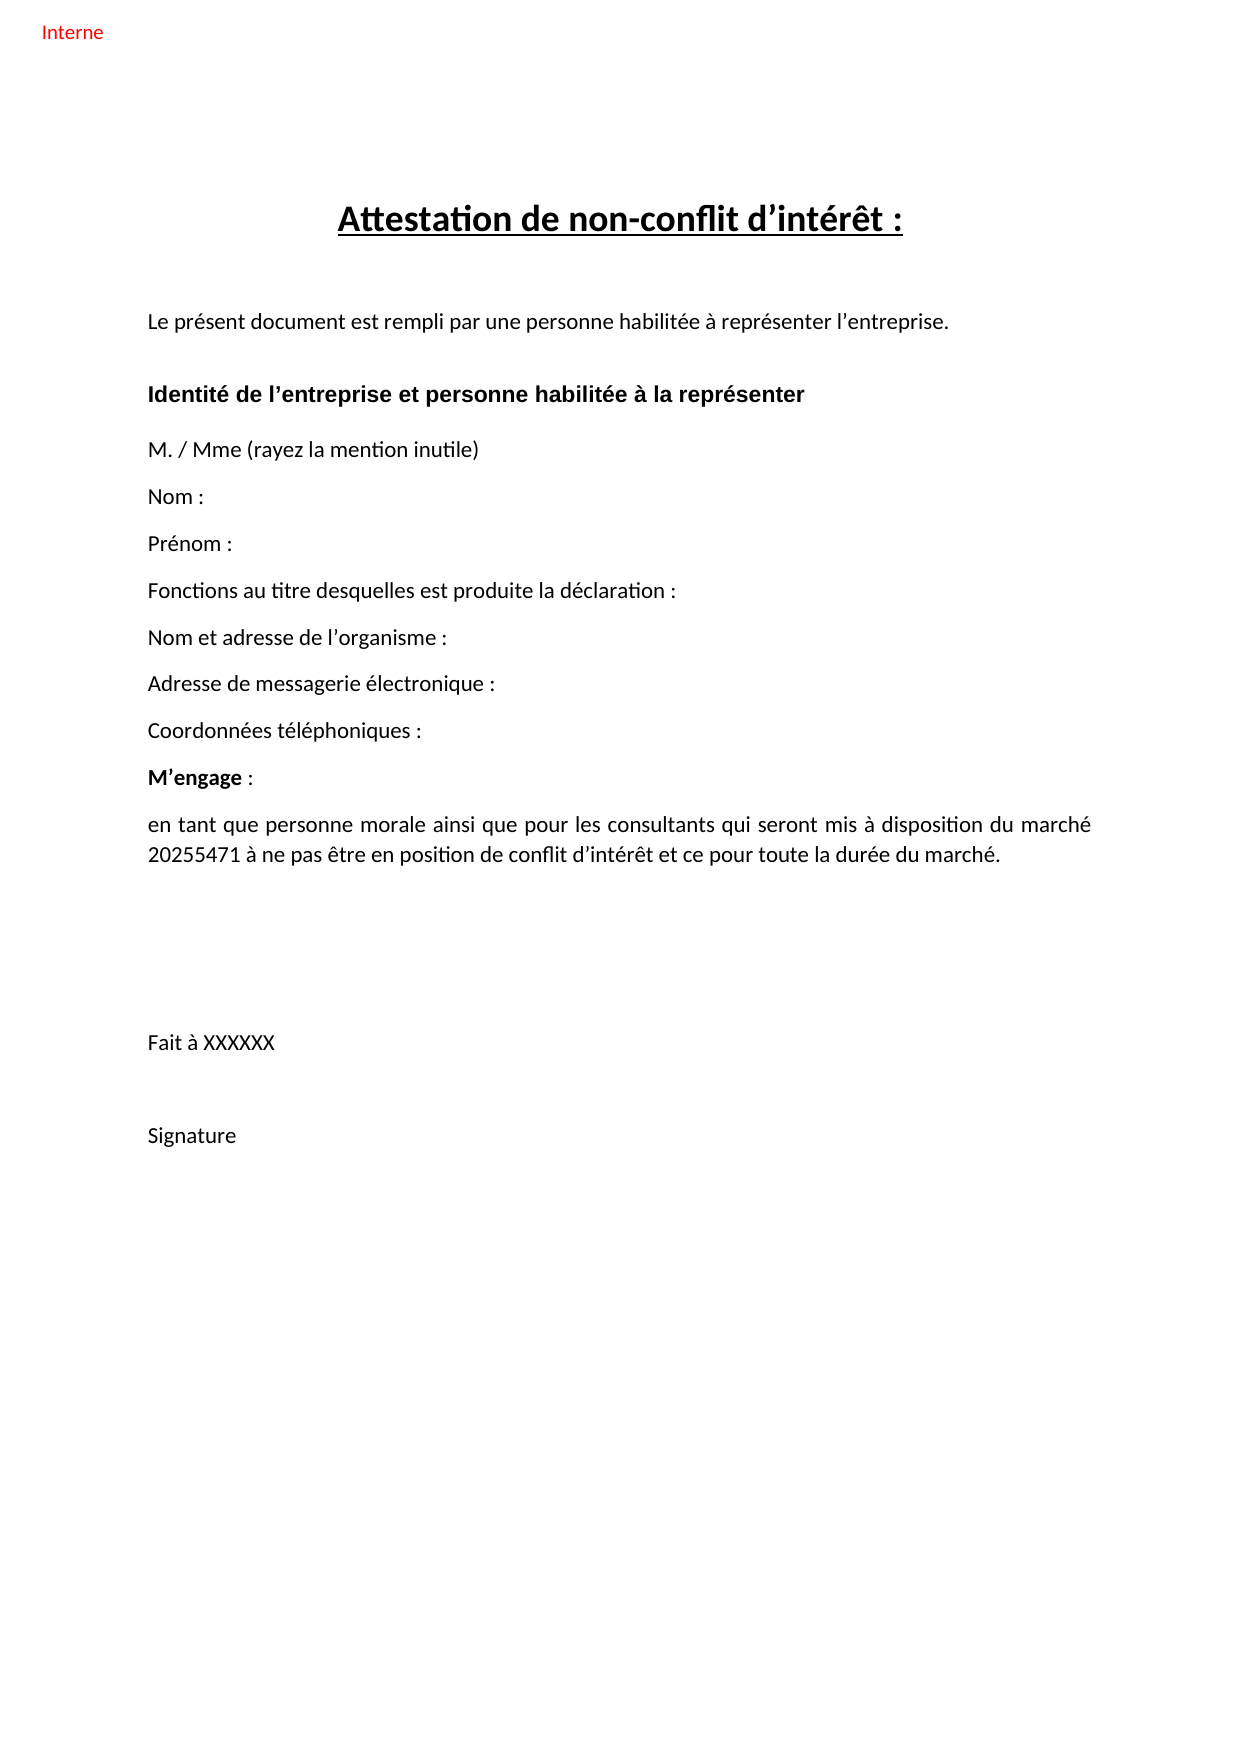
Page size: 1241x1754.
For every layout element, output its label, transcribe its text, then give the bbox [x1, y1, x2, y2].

text M. / Mme (rayez la mention inutile) [148, 435, 1093, 463]
text Identité de l’entreprise et personne habilitée à la représenter [148, 381, 1093, 407]
text Attestation de non-conflit d’intérêt : [148, 194, 1093, 240]
text Le présent document est rempli par une personne habilitée à représenter l’entreprise. [148, 307, 1093, 336]
text Fonctions au titre desquelles est produite la déclaration : [148, 576, 1093, 604]
text Fait à XXXXXX [148, 1028, 1093, 1056]
text Adresse de messagerie électronique : [148, 669, 1093, 697]
text Signature [148, 1122, 1093, 1149]
text Coordonnées téléphoniques : [148, 716, 1093, 744]
text en tant que personne morale ainsi que pour les consultants qui seront mis à disposition du marché 20255471 à ne pas être en position de conflit d’intérêt et ce pour toute la durée du marché. [148, 810, 1093, 868]
text Prénom : [148, 529, 1093, 557]
text Nom : [148, 482, 1093, 510]
text M’engage : [148, 763, 1093, 791]
text Nom et adresse de l’organisme : [148, 623, 1093, 651]
